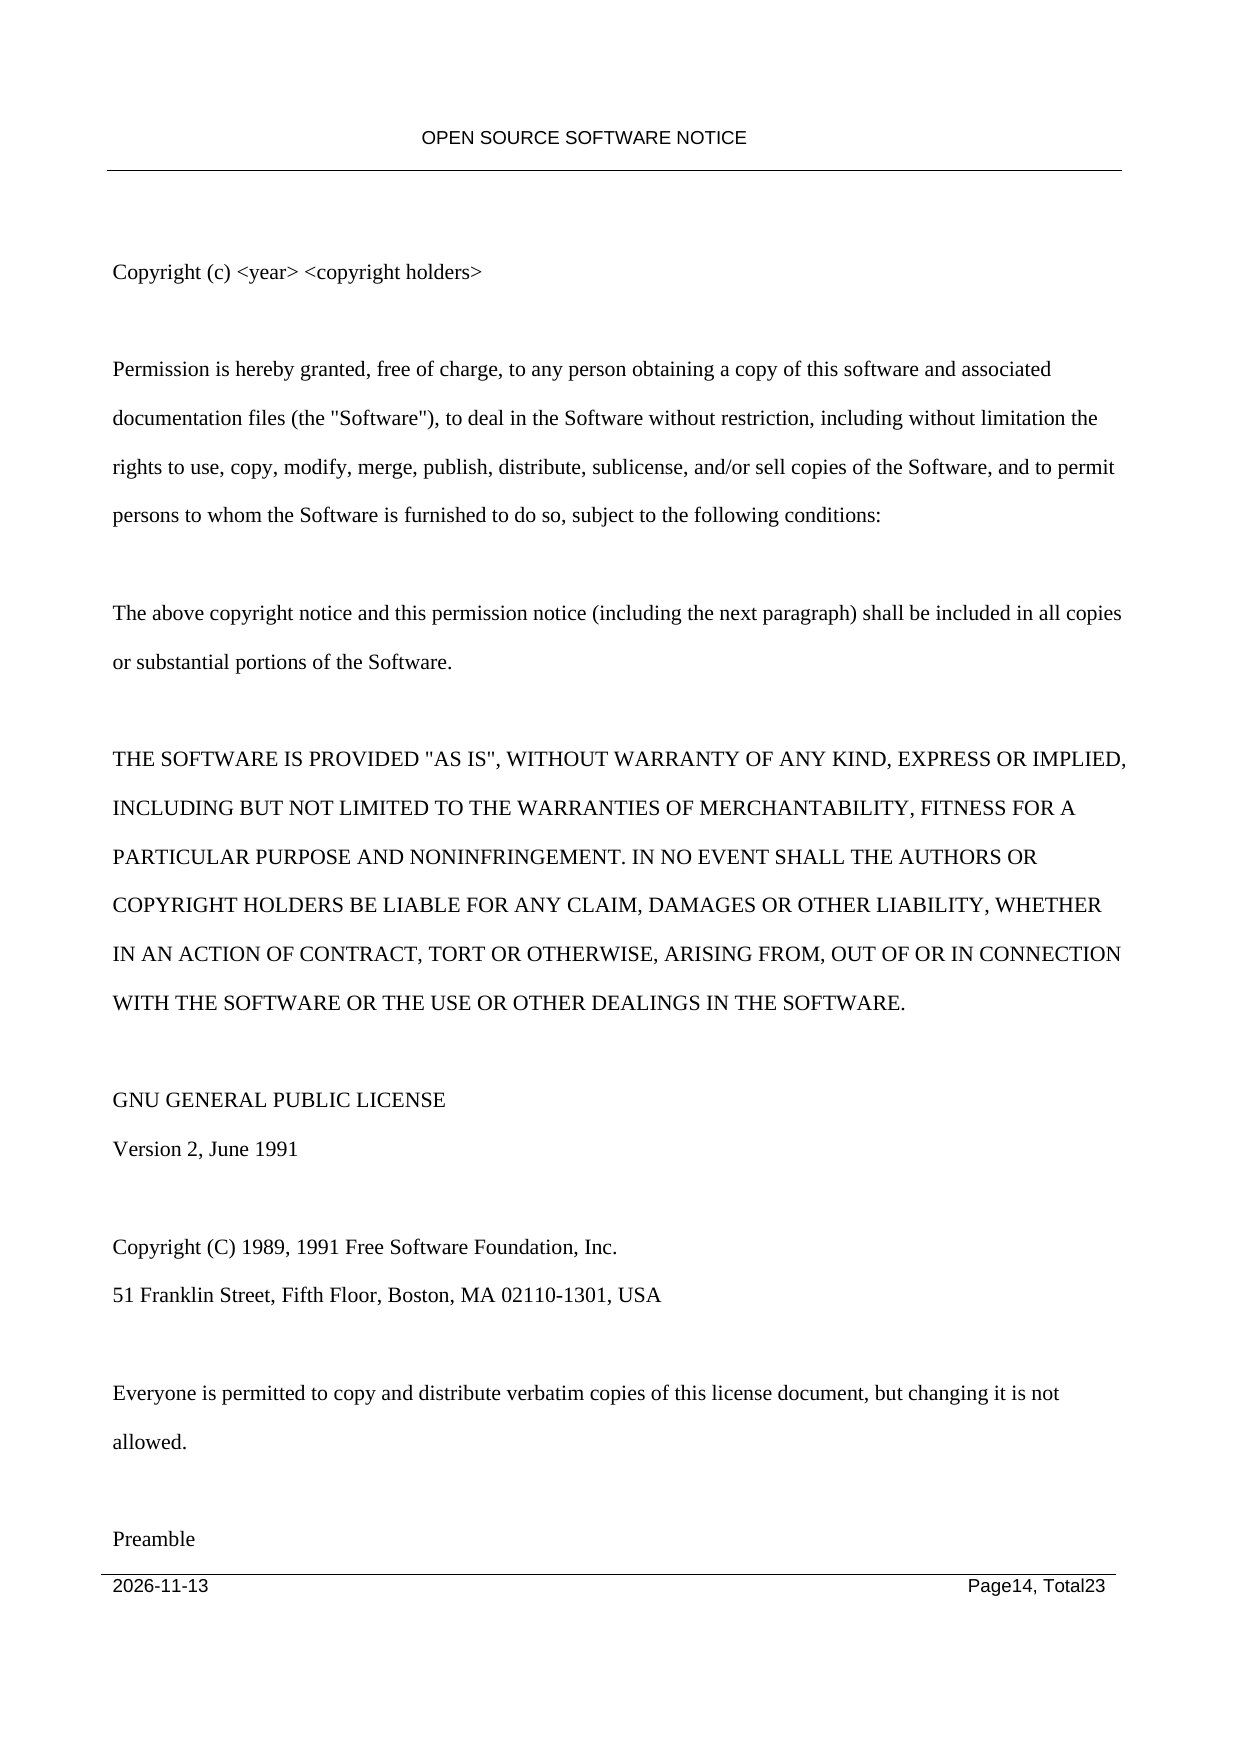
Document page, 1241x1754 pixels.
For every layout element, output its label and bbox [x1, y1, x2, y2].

text [112, 206, 1128, 1555]
